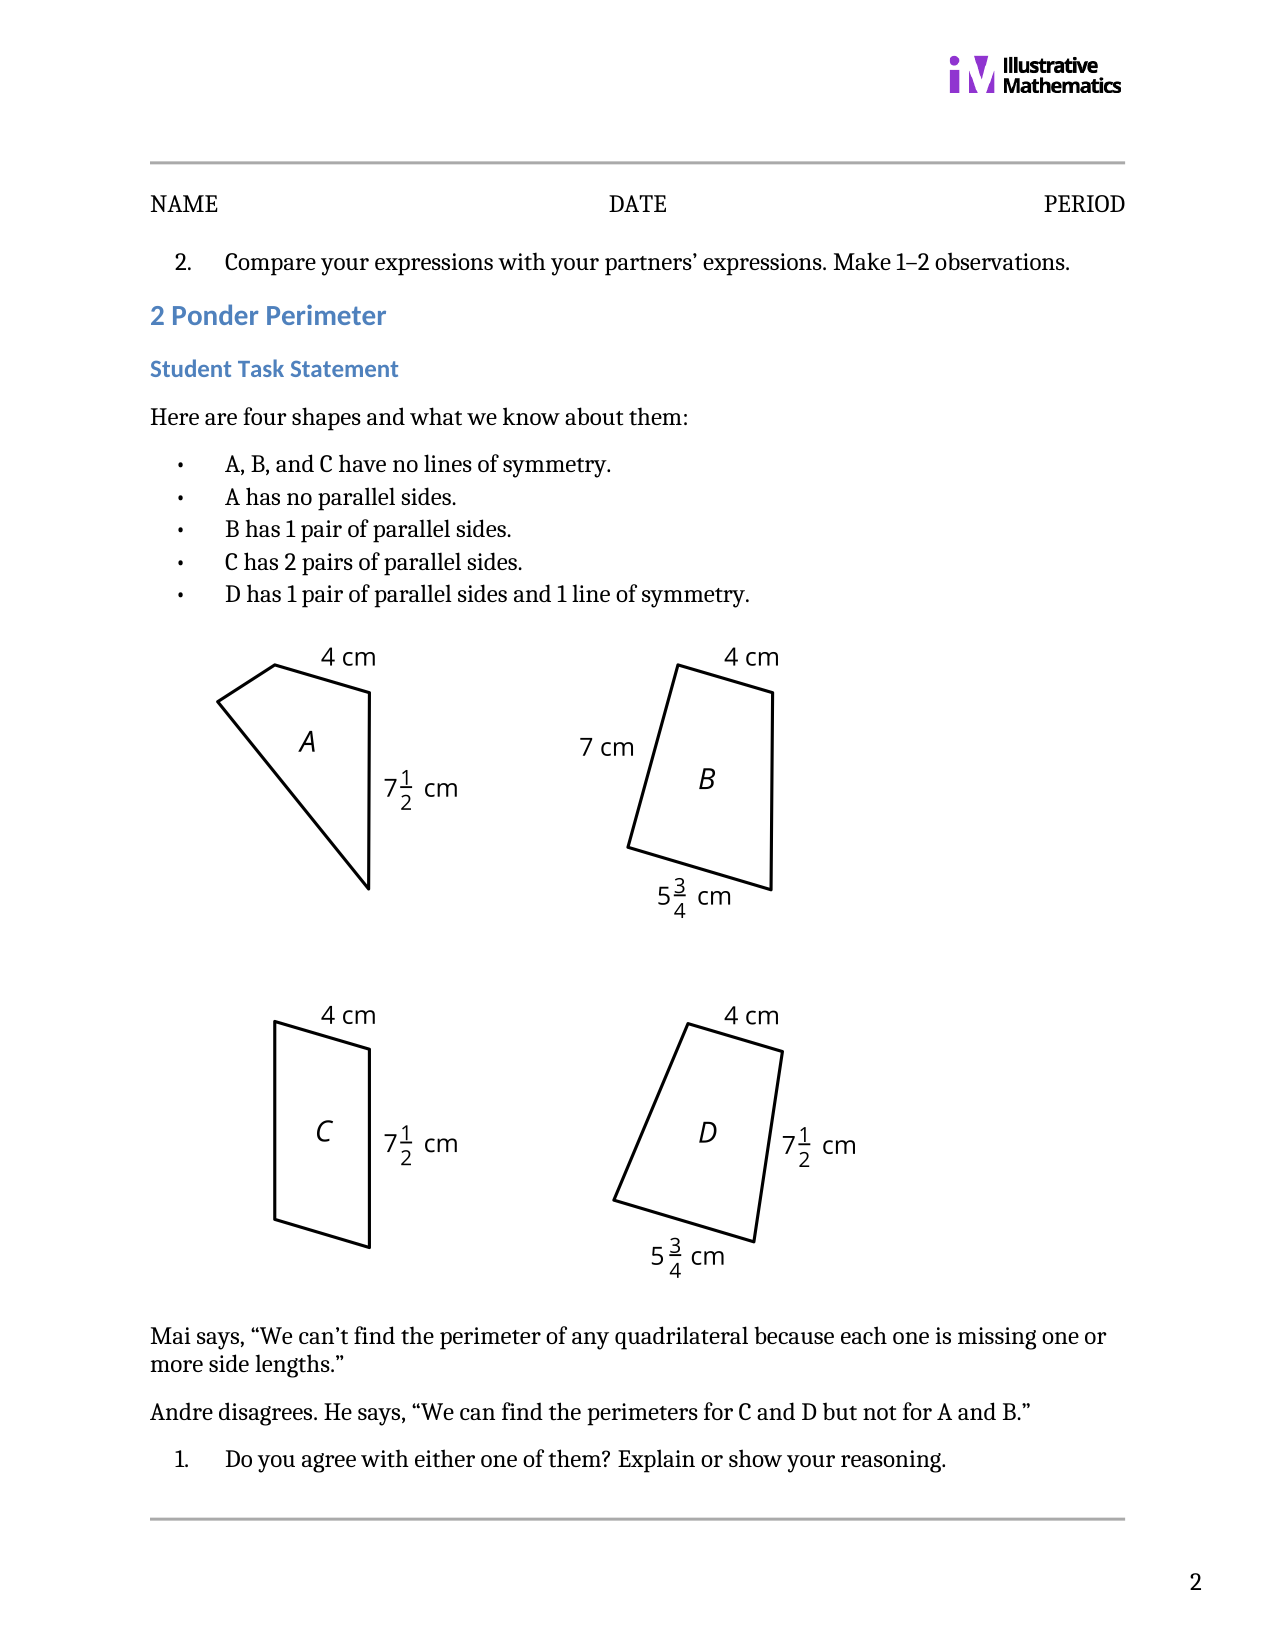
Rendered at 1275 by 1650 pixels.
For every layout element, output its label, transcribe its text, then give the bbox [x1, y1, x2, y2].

list C has 2 pairs of parallel sides. [175, 548, 1125, 577]
picture [949, 55, 1121, 93]
list Compare your expressions with your partners’ expressions. Make 1–2 observations. [175, 247, 1125, 276]
text Andre disagrees. He says, “We can find the perimeters for C and D but not for A and B.” [150, 1398, 1125, 1427]
list A, B, and C have no lines of symmetry. [175, 450, 1125, 479]
subtitle Student Task Statement [150, 353, 1125, 384]
list B has 1 pair of parallel sides. [175, 515, 1125, 544]
list A has no parallel sides. [175, 483, 1125, 512]
list D has 1 pair of parallel sides and 1 line of symmetry. [175, 580, 1125, 609]
list Do you agree with either one of them? Explain or show your reasoning. [175, 1445, 1125, 1474]
subtitle 2 Ponder Perimeter [150, 297, 1125, 333]
text Here are four shapes and what we know about them: [150, 403, 1125, 432]
picture [168, 627, 919, 1303]
text Mai says, “We can’t find the perimeter of any quadrilateral because each one is missing one or more side lengths.” [150, 1322, 1125, 1379]
